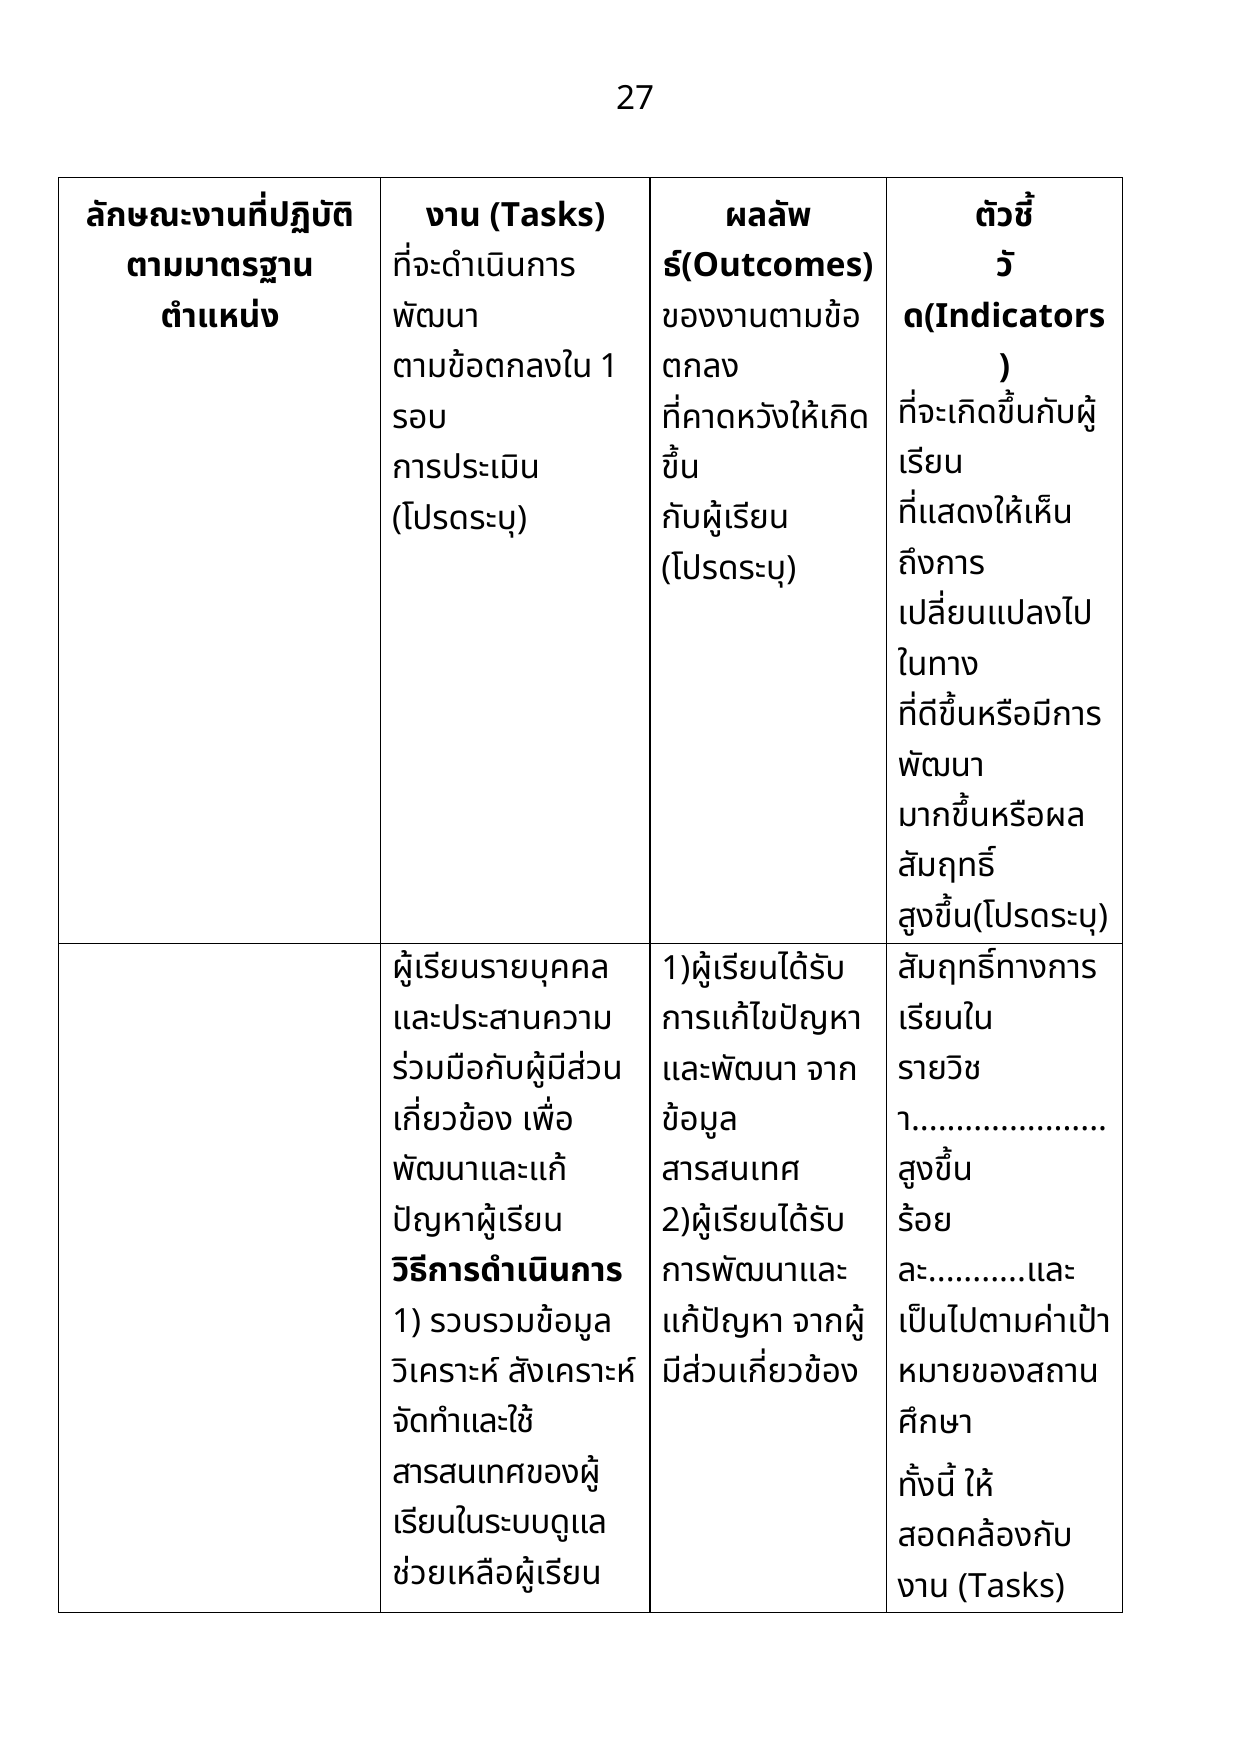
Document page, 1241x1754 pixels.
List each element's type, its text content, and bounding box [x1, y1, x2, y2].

table_cell 2.2 ดำเนินการตามระบบดูแลช่วยเหลือผู้เรียน มีการใช้ข้อมูลสารสนเทศเกี่ยวกับผู้เรียนรายบุคคลและประสานความร่วมมือกับผู้มีส่วนเกี่ยวข้อง เพื่อพัฒนาและแก้ปัญหาผู้เรียน วิธีการดำเนินการ 1) รวบรวมข้อมูล วิเคราะห์ สังเคราะห์ จัดทำและใช้สารสนเทศของผู้เรียนในระบบดูแลช่วยเหลือผู้เรียน 2)ประสานความร่วมมือกับผู้มีส่วนเกี่ยวข้อง เพื่อพัฒนาและแก้ปัญหาผู้เรียน [381, 944, 649, 1612]
table_header ตัวชี้วัด(Indicators) ที่จะเกิดขึ้นกับผู้เรียน ที่แสดงให้เห็นถึงการเปลี่ยนแปลงไปในทาง ที่ดีขึ้นหรือมีการพัฒนา มากขึ้นหรือผลสัมฤทธิ์ สูงขึ้น(โปรดระบุ) [887, 178, 1122, 942]
table_cell [59, 944, 380, 1612]
table_cell จากวิธีการดำเนินการเกิดผลลัพธ์อะไรกับผู้เรียน (ตัวอย่าง) 1)ผู้เรียนได้รับการแก้ไขปัญหาและพัฒนา จากข้อมูลสารสนเทศ 2)ผู้เรียนได้รับการพัฒนาและแก้ปัญหา จากผู้มีส่วนเกี่ยวข้อง [651, 944, 886, 1612]
table_header ลักษณะงานที่ปฏิบัติ ตามมาตรฐานตำแหน่ง [59, 178, 380, 942]
table_header งาน (Tasks) ที่จะดำเนินการพัฒนา ตามข้อตกลงใน1 รอบ การประเมิน (โปรดระบุ) [381, 178, 649, 942]
table_header ผลลัพธ์(Outcomes) ของงานตามข้อตกลง ที่คาดหวังให้เกิดขึ้น กับผู้เรียน (โปรดระบุ) [651, 178, 886, 942]
table_cell 1)ผู้เรียนมีพัฒนา ด้าน............ดีขึ้น 2)ผู้เรียนมีผลสัมฤทธิ์ทางการเรียนในรายวิชา......................สูงขึ้น ร้อยละ...........และเป็นไปตามค่าเป้าหมายของสถานศึกษา ทั้งนี้ ให้สอดคล้องกับ งาน (Tasks) (ขึ้นอยู่กับบริบทของสถานศึกษาและธรรมชาติของวิชา) [887, 944, 1122, 1612]
